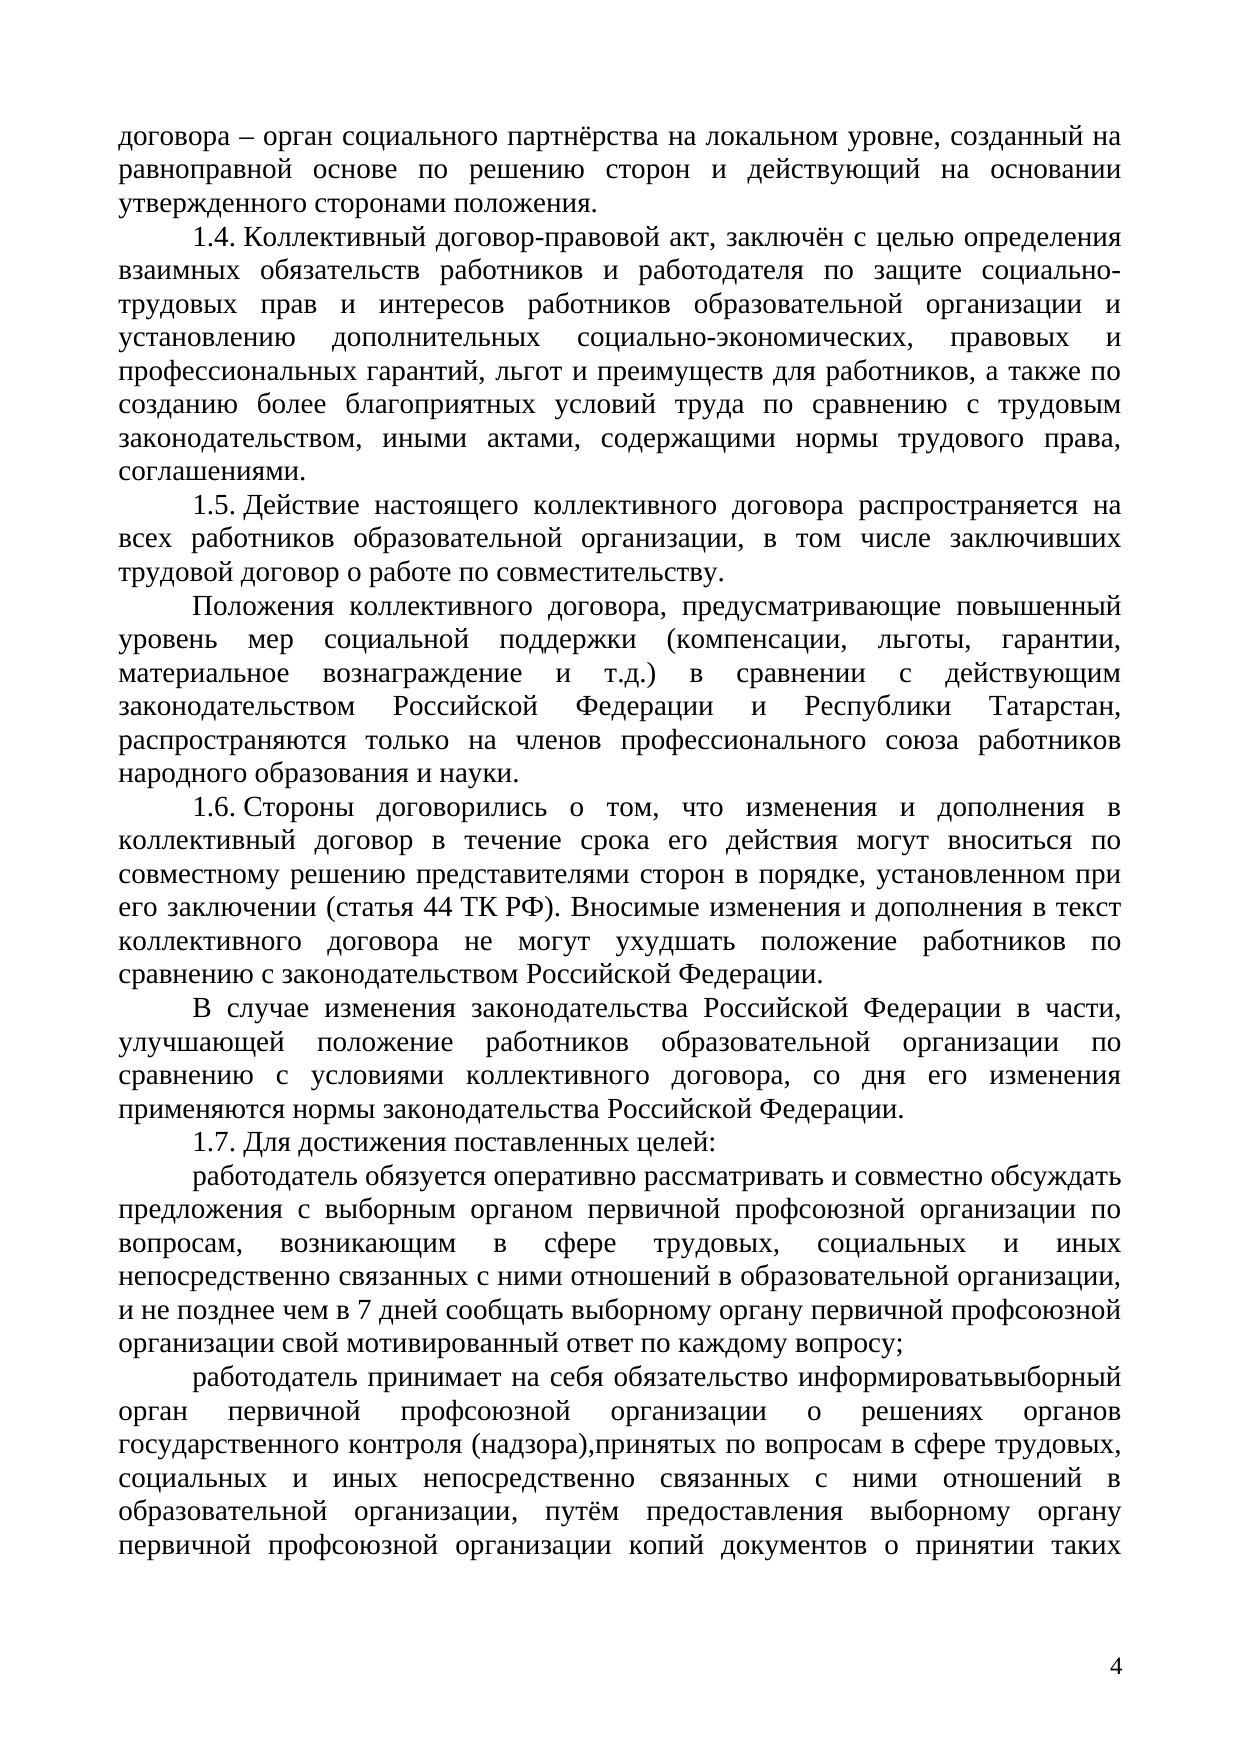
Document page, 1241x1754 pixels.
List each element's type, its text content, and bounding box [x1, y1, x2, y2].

text В случае изменения законодательства Российской Федерации в части, улучшающей положение работников образовательной организации по сравнению с условиями коллективного договора, со дня его изменения применяются нормы законодательства Российской Федерации. [118, 990, 1122, 1124]
text 1.6. Стороны договорились о том, что изменения и дополнения в коллективный договор в течение срока его действия могут вноситься по совместному решению представителями сторон в порядке, установленном при его заключении (статья 44 ТК РФ). Вносимые изменения и дополнения в текст коллективного договора не могут ухудшать положение работников по сравнению с законодательством Российской Федерации. [118, 789, 1122, 990]
text работодатель обязуется оперативно рассматривать и совместно обсуждать предложения с выборным органом первичной профсоюзной организации по вопросам, возникающим в сфере трудовых, социальных и иных непосредственно связанных с ними отношений в образовательной организации, и не позднее чем в 7 дней сообщать выборному органу первичной профсоюзной организации свой мотивированный ответ по каждому вопросу; [118, 1158, 1122, 1359]
text 1.5. Действие настоящего коллективного договора распространяется на всех работников образовательной организации, в том числе заключивших трудовой договор о работе по совместительству. [118, 487, 1122, 588]
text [118, 1359, 1122, 1560]
text 1.4. Коллективный договор-правовой акт, заключён с целью определения взаимных обязательств работников и работодателя по защите социально-трудовых прав и интересов работников образовательной организации и установлению дополнительных социально-экономических, правовых и профессиональных гарантий, льгот и преимуществ для работников, а также по созданию более благоприятных условий труда по сравнению с трудовым законодательством, иными актами, содержащими нормы трудового права, соглашениями. [118, 219, 1122, 487]
text 1.7. Для достижения поставленных целей: [118, 1124, 1122, 1158]
text Положения коллективного договора, предусматривающие повышенный уровень мер социальной поддержки (компенсации, льготы, гарантии, материальное вознаграждение и т.д.) в сравнении с действующим законодательством Российской Федерации и Республики Татарстан, распространяются только на членов профессионального союза работников народного образования и науки. [118, 588, 1122, 789]
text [118, 118, 1122, 219]
